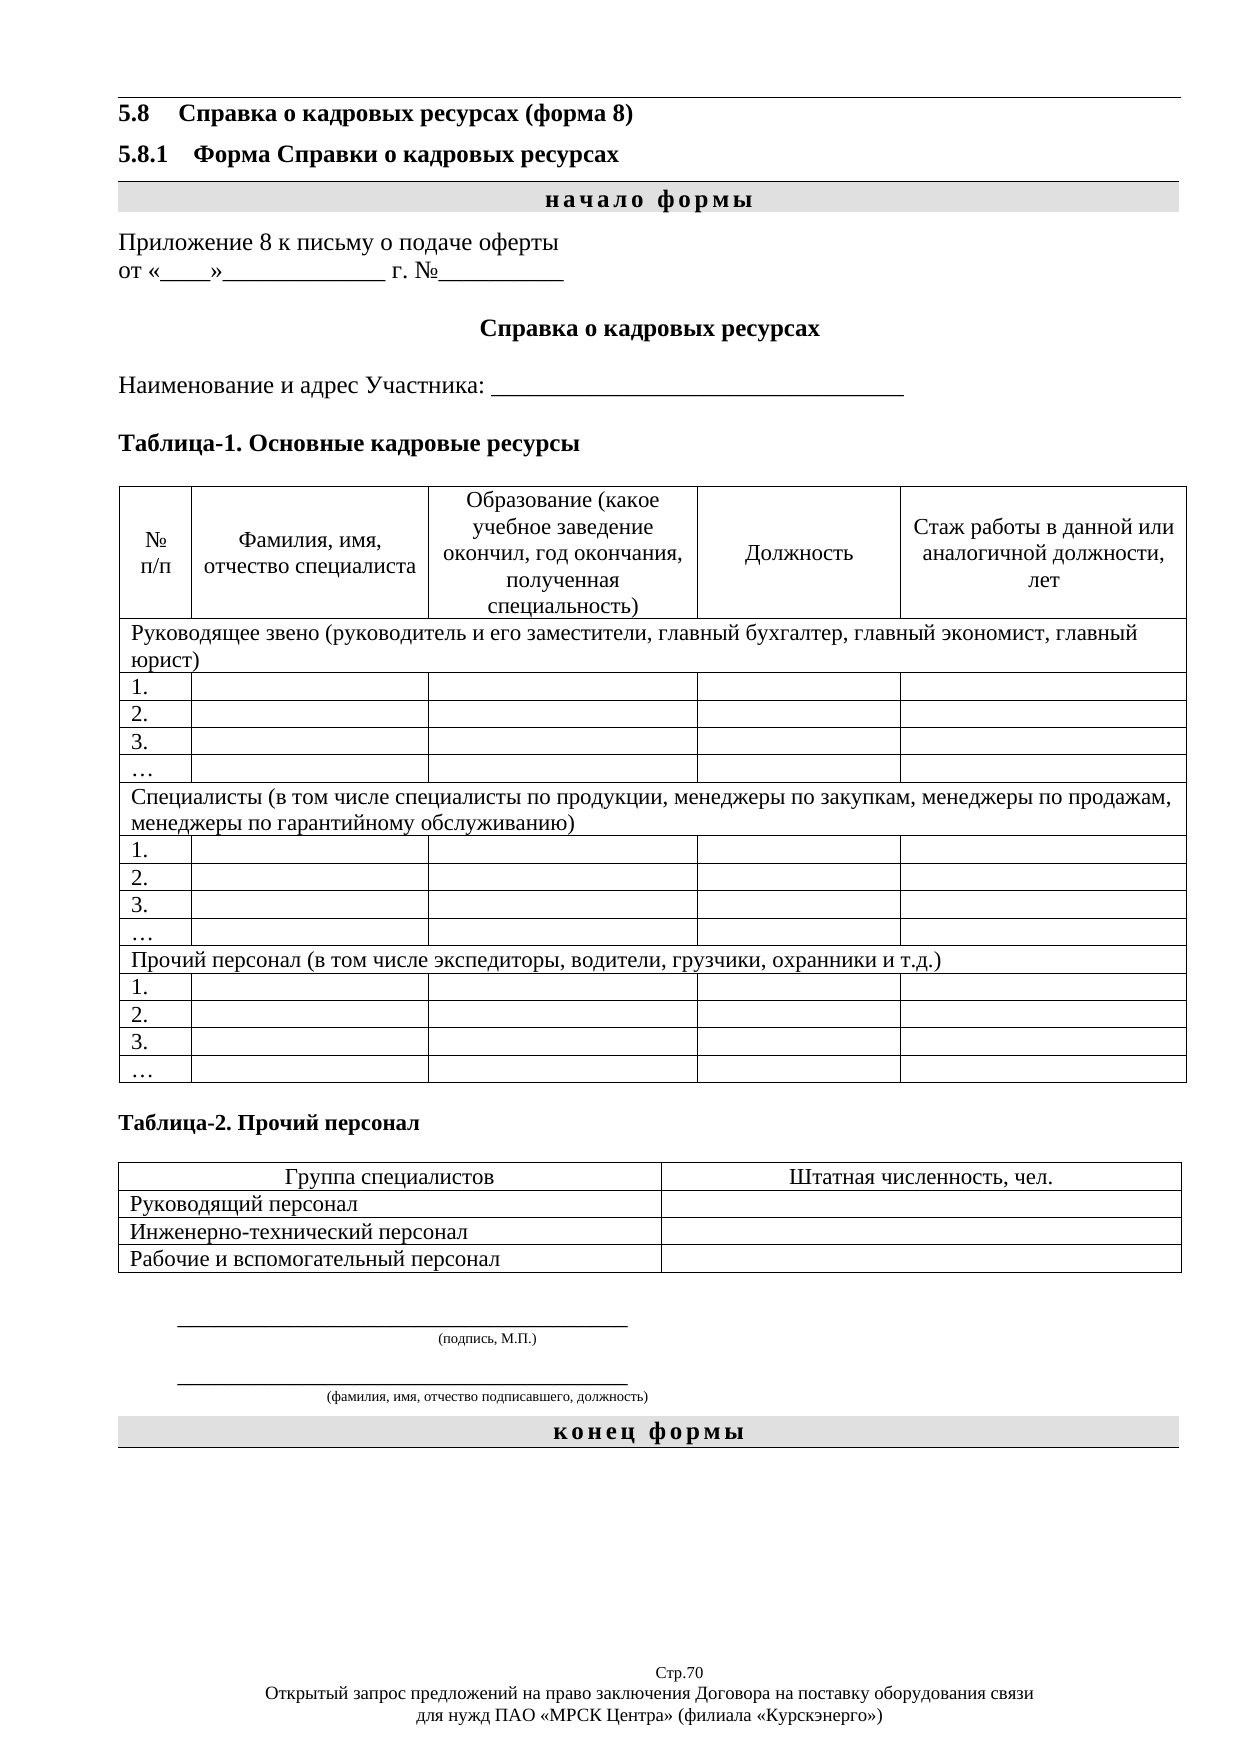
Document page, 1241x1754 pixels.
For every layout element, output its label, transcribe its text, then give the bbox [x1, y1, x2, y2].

table_cell [662, 1218, 1181, 1244]
table_cell Рабочие и вспомогательный персонал [119, 1245, 661, 1272]
table_cell [901, 673, 1186, 699]
table_header Группа специалистов [119, 1163, 661, 1189]
table_cell [192, 701, 428, 727]
table_cell [429, 1001, 697, 1027]
table_cell [698, 891, 900, 918]
table_cell [429, 974, 697, 1000]
table_cell … [120, 1056, 191, 1082]
table_cell [901, 864, 1186, 890]
table_cell [429, 701, 697, 727]
table_cell [192, 728, 428, 754]
table_header Должность [698, 487, 900, 618]
table_cell Специалисты (в том числе специалисты по продукции, менеджеры по закупкам, менеджеры по продажам, менеджеры по гарантийному обслуживанию) [120, 783, 1186, 835]
table_cell [698, 1001, 900, 1027]
table_cell [429, 836, 697, 863]
table_cell [698, 1056, 900, 1082]
table_cell … [120, 755, 191, 782]
table_header Образование (какое учебное заведение окончил, год окончания, полученная специальность) [429, 487, 697, 618]
table_cell [901, 1001, 1186, 1027]
table_cell [120, 728, 191, 754]
table_cell Инженерно-технический персонал [119, 1218, 661, 1244]
table_cell [120, 701, 191, 727]
text (фамилия, имя, отчество подписавшего, должность) [118, 1388, 797, 1416]
table_cell [662, 1245, 1181, 1272]
table_cell [120, 836, 191, 863]
table_cell [901, 974, 1186, 1000]
table_cell [429, 1056, 697, 1082]
table_cell [698, 673, 900, 699]
table_cell [429, 673, 697, 699]
table_cell [429, 755, 697, 782]
table_cell [192, 891, 428, 918]
text Таблица-1. Основные кадровые ресурсы [118, 428, 1181, 457]
table_cell [192, 836, 428, 863]
table_cell [901, 919, 1186, 945]
table_header № п/п [120, 487, 191, 618]
table_cell [901, 1056, 1186, 1082]
text Наименование и адрес Участника: _________________________________ [118, 371, 1181, 399]
table_cell [120, 1001, 191, 1027]
subtitle Справка о кадровых ресурсах (форма 8) [118, 98, 1181, 127]
table_cell … [120, 919, 191, 945]
table_cell [901, 728, 1186, 754]
table_cell [192, 864, 428, 890]
table_cell [192, 1056, 428, 1082]
table_cell [698, 728, 900, 754]
table_cell [429, 1028, 697, 1054]
table_cell [698, 864, 900, 890]
table_cell [192, 673, 428, 699]
table_cell [901, 1028, 1186, 1054]
table_cell [120, 673, 191, 699]
table_cell [698, 755, 900, 782]
table_cell [192, 755, 428, 782]
table_cell [429, 864, 697, 890]
table_cell Руководящий персонал [119, 1191, 661, 1217]
table_header Фамилия, имя, отчество специалиста [192, 487, 428, 618]
table_cell [120, 1028, 191, 1054]
table_cell [698, 974, 900, 1000]
table_cell [698, 1028, 900, 1054]
table_cell [120, 891, 191, 918]
table_cell [429, 728, 697, 754]
table_cell [192, 1001, 428, 1027]
table_cell [662, 1191, 1181, 1217]
table_header Штатная численность, чел. [662, 1163, 1181, 1189]
text начало формы [118, 182, 1179, 212]
table_cell [192, 919, 428, 945]
text Приложение 8 к письму о подаче оферты от «____»_____________ г. №__________ [118, 227, 1181, 284]
subtitle Форма Справки о кадровых ресурсах [118, 139, 1181, 168]
table_header Стаж работы в данной или аналогичной должности, лет [901, 487, 1186, 618]
table_cell [429, 891, 697, 918]
table_cell [192, 1028, 428, 1054]
table_cell [901, 701, 1186, 727]
table_cell [120, 974, 191, 1000]
text ____________________________________ [118, 1301, 1181, 1330]
table_cell [429, 919, 697, 945]
table_cell Прочий персонал (в том числе экспедиторы, водители, грузчики, охранники и т.д.) [120, 946, 1186, 972]
table_cell [698, 701, 900, 727]
table_cell [698, 919, 900, 945]
text (подпись, М.П.) [118, 1330, 797, 1359]
table_cell [120, 864, 191, 890]
table_cell [192, 974, 428, 1000]
text Справка о кадровых ресурсах [118, 313, 1181, 342]
text ____________________________________ [118, 1359, 1181, 1388]
table_cell [698, 836, 900, 863]
table_cell [901, 755, 1186, 782]
table_cell [901, 891, 1186, 918]
text Таблица-2. Прочий персонал [118, 1109, 1181, 1136]
text конец формы [118, 1416, 1179, 1447]
table_cell Руководящее звено (руководитель и его заместители, главный бухгалтер, главный экономист, главный юрист) [120, 619, 1186, 672]
table_cell [901, 836, 1186, 863]
